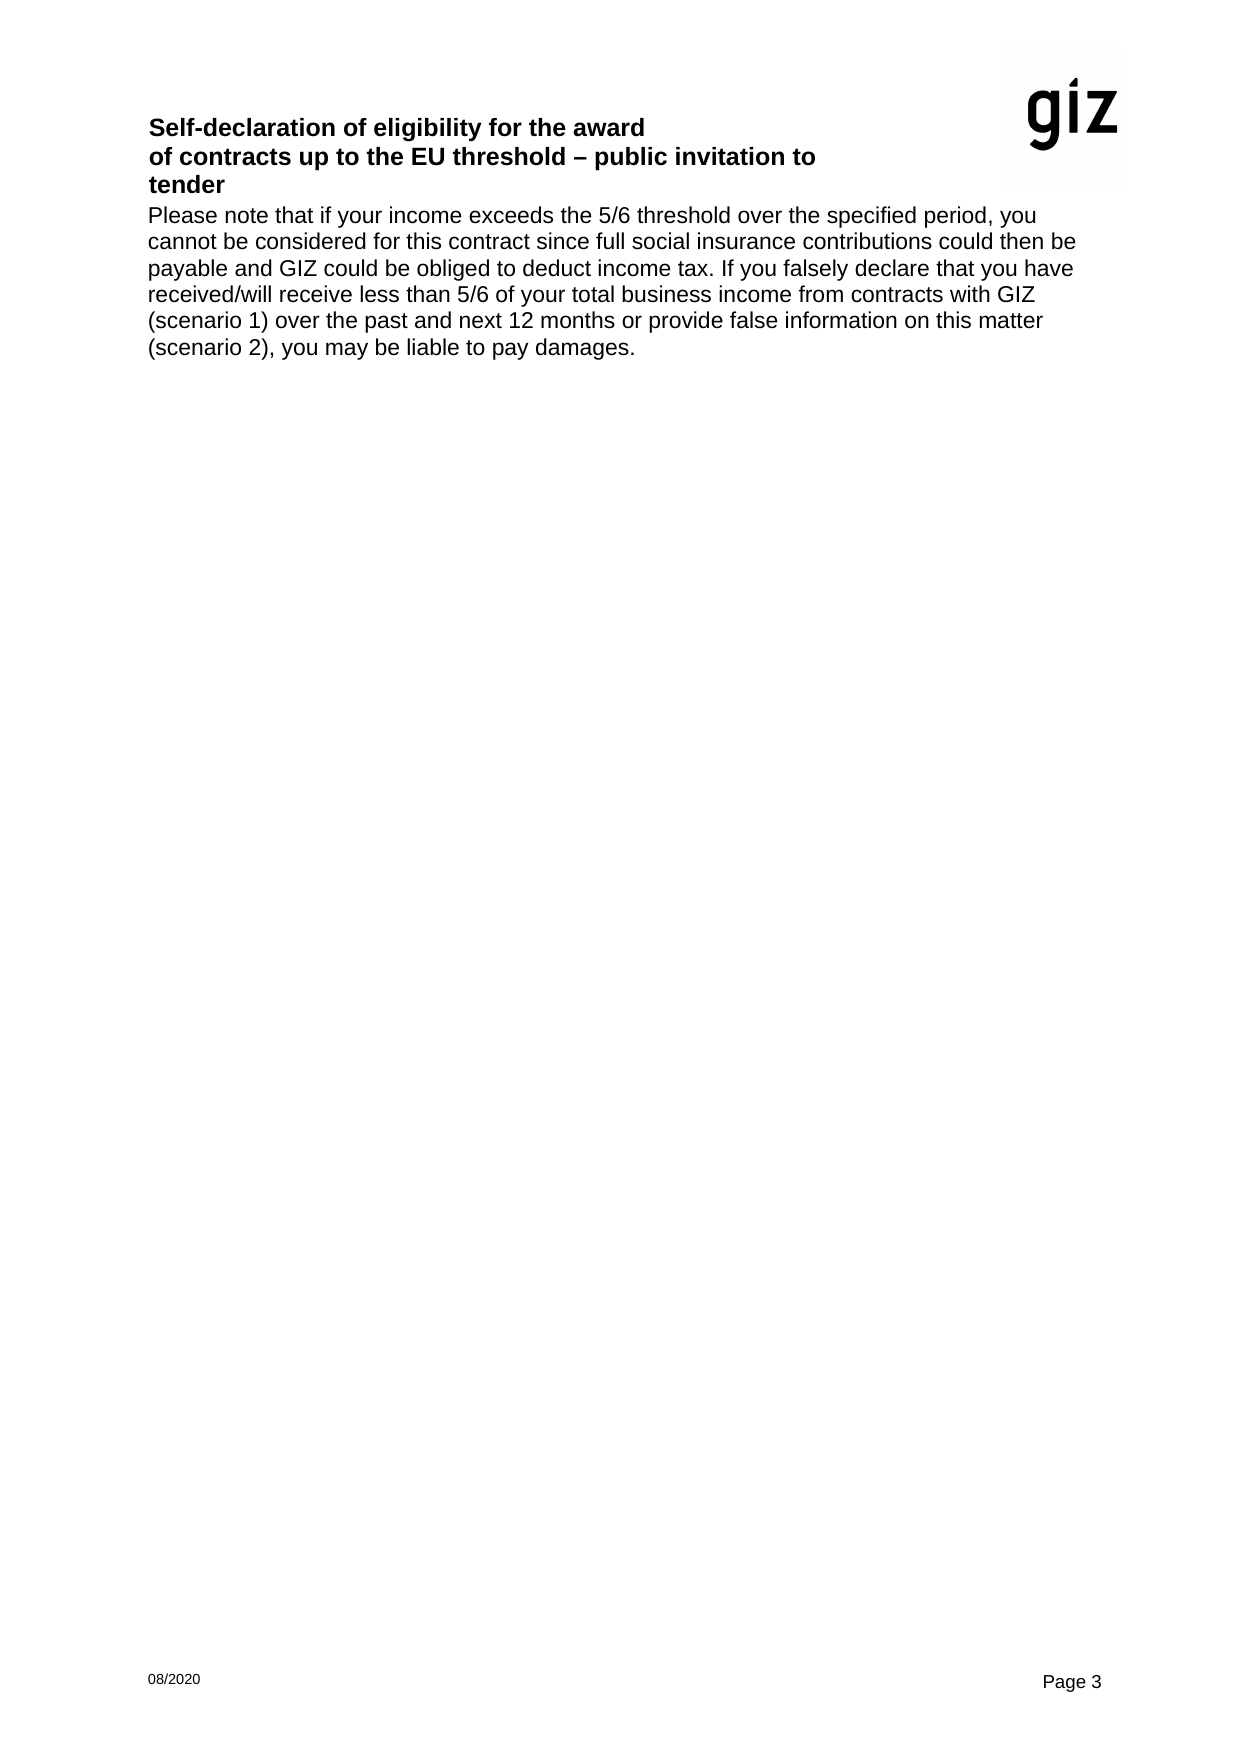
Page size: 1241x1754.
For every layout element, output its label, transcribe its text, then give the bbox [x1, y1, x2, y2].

text Please note that if your income exceeds the 5/6 threshold over the specified period, you cannot be considered for this contract since full social insurance contributions could then be payable and GIZ could be obliged to deduct income tax. If you falsely declare that you have received/will receive less than 5/6 of your total business income from contracts with GIZ (scenario 1) over the past and next 12 months or provide false information on this matter (scenario 2), you may be liable to pay damages. [148, 202, 1107, 360]
picture [998, 44, 1123, 192]
